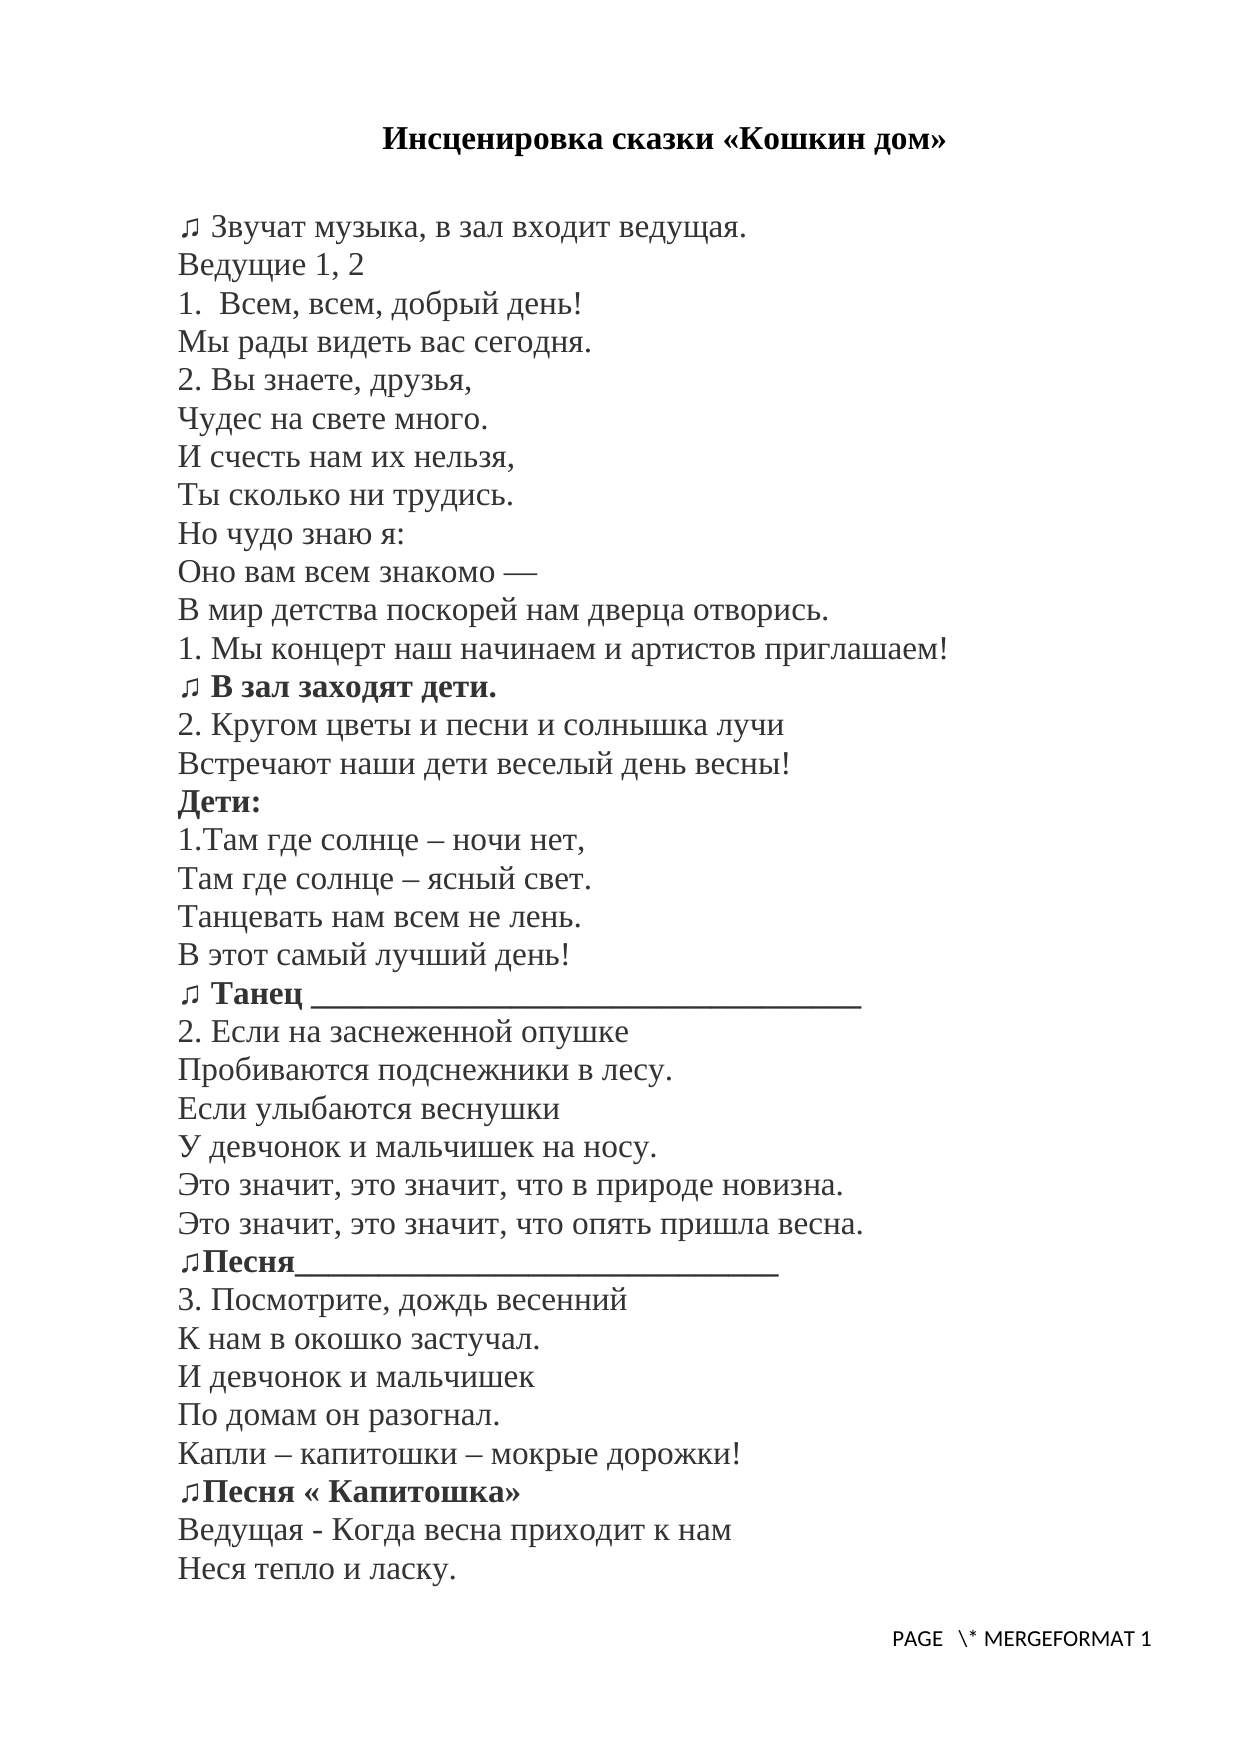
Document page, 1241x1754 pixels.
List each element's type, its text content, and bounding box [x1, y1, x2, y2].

text Танцевать нам всем не лень. [177, 896, 1152, 934]
text 3. Посмотрите, дождь весенний [177, 1279, 1152, 1318]
text Ты сколько ни трудись. [177, 474, 1152, 513]
text В мир детства поскорей нам дверца отворись. [177, 589, 1152, 628]
text Это значит, это значит, что в природе новизна. [177, 1164, 1152, 1203]
text Там где солнце – ясный свет. [177, 858, 1152, 896]
text ♫ В зал заходят дети. [177, 666, 1152, 704]
text У девчонок и мальчишек на носу. [177, 1126, 1152, 1164]
text 2. Если на заснеженной опушке [177, 1011, 1152, 1049]
text Оно вам всем знакомо — [177, 551, 1152, 589]
text 1. Всем, всем, добрый день! [177, 283, 1152, 321]
text 1.Там где солнце – ночи нет, [177, 819, 1152, 858]
text ♫Песня « Капитошка» [177, 1471, 1152, 1509]
text Неся тепло и ласку. [177, 1548, 1152, 1586]
text Чудес на свете много. [177, 398, 1152, 436]
text 1. Мы концерт наш начинаем и артистов приглашаем! [177, 628, 1152, 666]
text Пробиваются подснежники в лесу. [177, 1049, 1152, 1088]
text К нам в окошко застучал. [177, 1318, 1152, 1356]
text Мы рады видеть вас сегодня. [177, 321, 1152, 359]
text И девчонок и мальчишек [177, 1356, 1152, 1394]
text В этот самый лучший день! [177, 934, 1152, 973]
text Ведущая - Когда весна приходит к нам [177, 1509, 1152, 1548]
text Если улыбаются веснушки [177, 1088, 1152, 1126]
text Инсценировка сказки «Кошкин дом» [177, 118, 1152, 156]
text Встречают наши дети веселый день весны! [177, 743, 1152, 781]
text Это значит, это значит, что опять пришла весна. [177, 1203, 1152, 1241]
text И счесть нам их нельзя, [177, 436, 1152, 474]
text 2. Кругом цветы и песни и солнышка лучи [177, 704, 1152, 743]
text По домам он разогнал. [177, 1394, 1152, 1433]
text Но чудо знаю я: [177, 513, 1152, 551]
text 2. Вы знаете, друзья, [177, 359, 1152, 398]
text Капли – капитошки – мокрые дорожки! [177, 1433, 1152, 1471]
text ♫ Звучат музыка, в зал входит ведущая. [177, 206, 1152, 244]
text ♫ Танец _________________________________ [177, 973, 1152, 1011]
text Ведущие 1, 2 [177, 244, 1152, 283]
text ♫Песня_____________________________ [177, 1241, 1152, 1279]
text Дети: [177, 781, 1152, 819]
